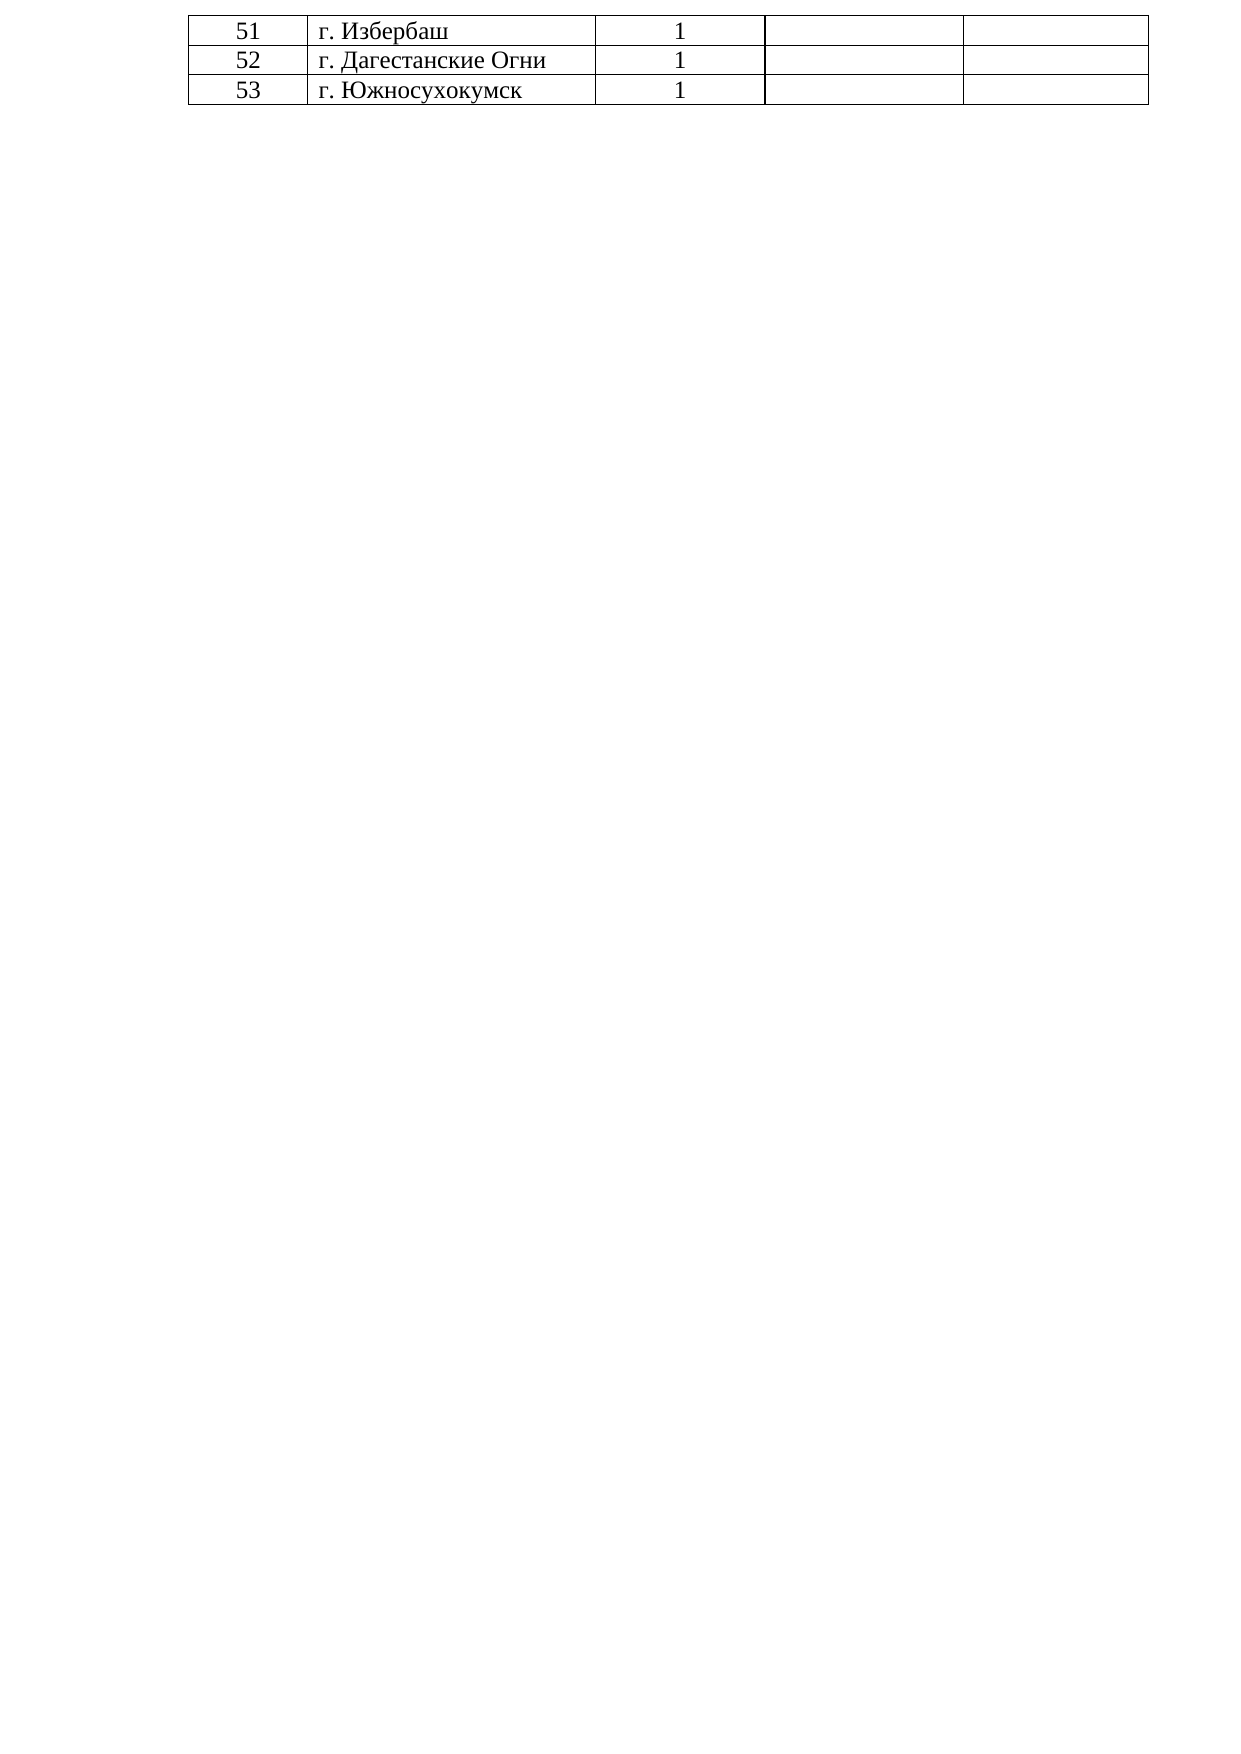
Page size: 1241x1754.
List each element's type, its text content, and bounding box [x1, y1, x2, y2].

table_cell 1 [596, 75, 764, 104]
table_cell г. Южносухокумск [308, 75, 595, 104]
table_cell 51 [189, 16, 307, 44]
table_cell [766, 75, 963, 104]
table_cell [964, 75, 1148, 104]
table_cell [964, 46, 1148, 74]
table_cell 1 [596, 46, 764, 74]
table_cell 53 [189, 75, 307, 104]
table_cell г. Избербаш [308, 16, 595, 44]
table_cell [766, 46, 963, 74]
table_cell [964, 16, 1148, 44]
table_cell 52 [189, 46, 307, 74]
table_cell г. Дагестанские Огни [308, 46, 595, 74]
table_cell 1 [596, 16, 764, 44]
table_cell [766, 16, 963, 44]
